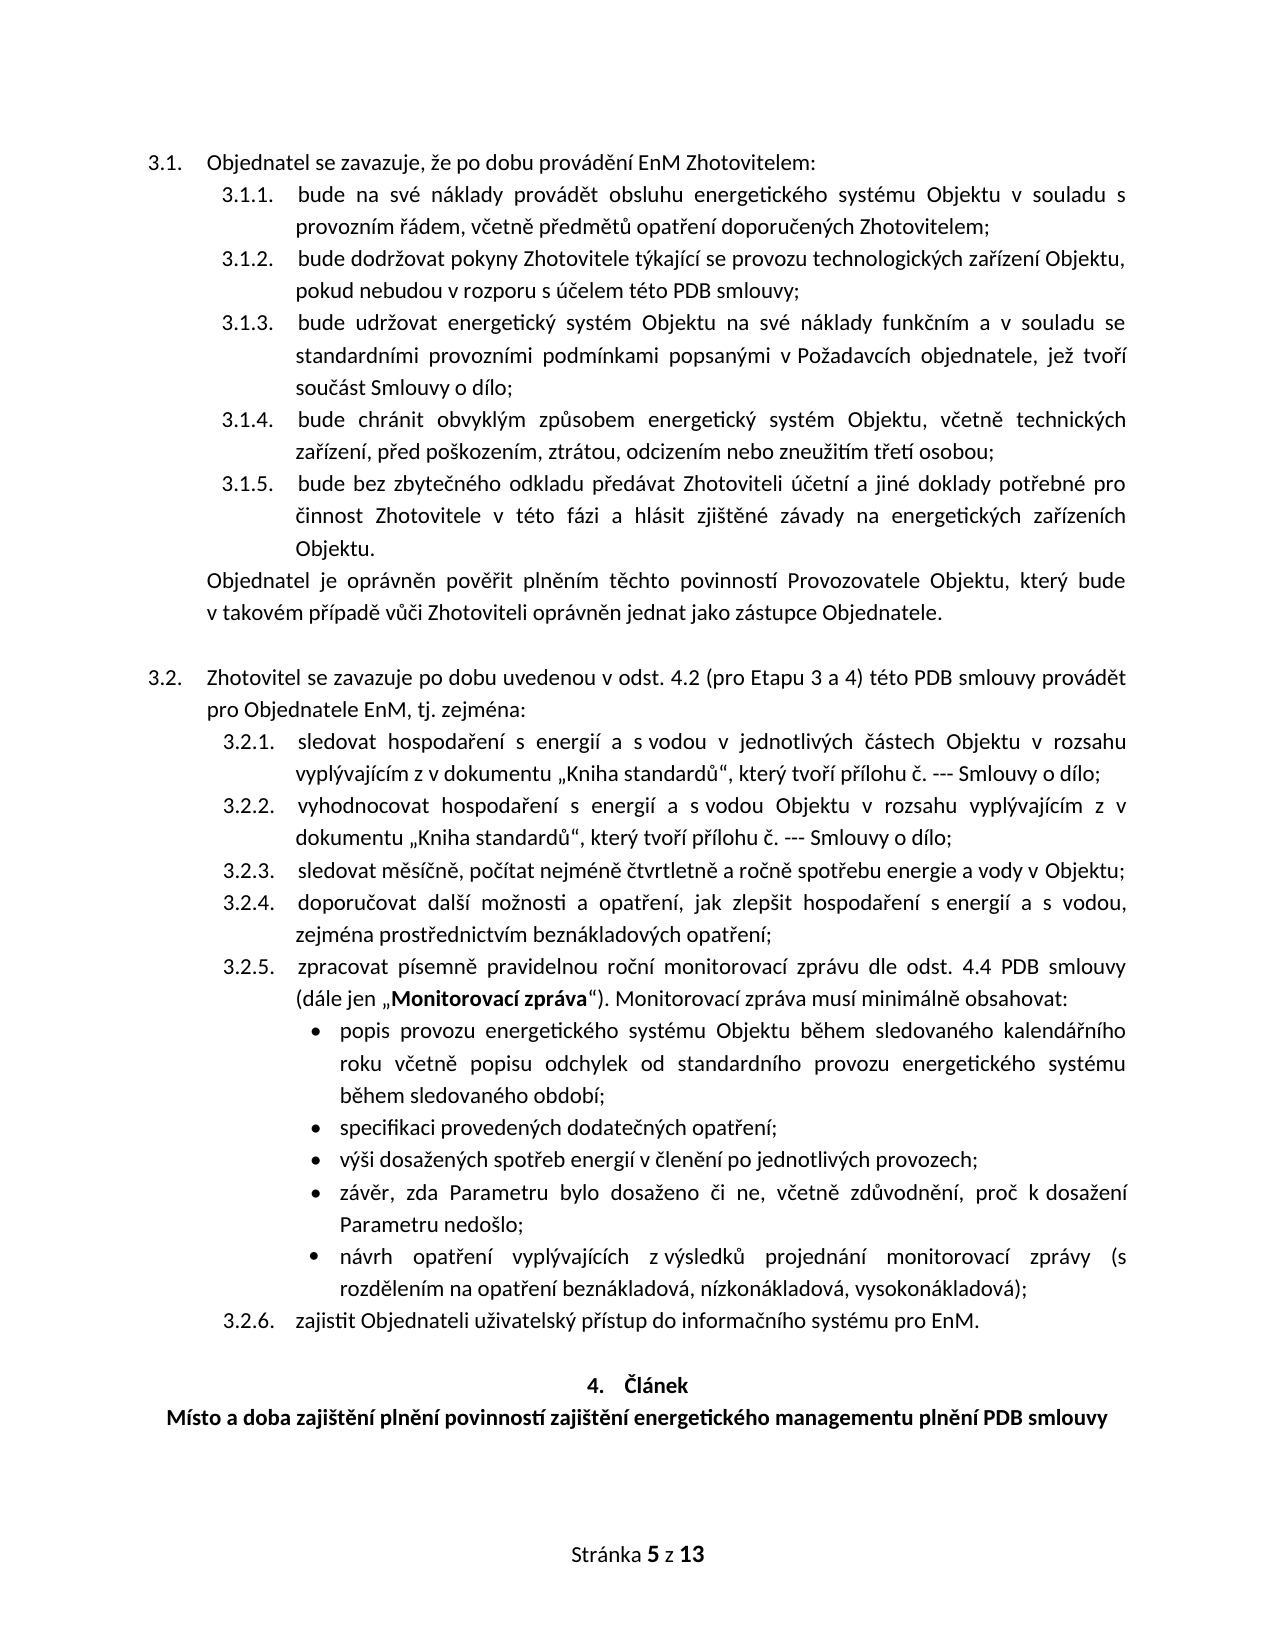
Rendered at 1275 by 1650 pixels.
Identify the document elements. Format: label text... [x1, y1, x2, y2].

list bude dodržovat pokyny Zhotovitele týkající se provozu technologických zařízení Objektu, pokud nebudou v rozporu s účelem této PDB smlouvy; [221, 244, 1127, 304]
list bude chránit obvyklým způsobem energetický systém Objektu, včetně technických zařízení, před poškozením, ztrátou, odcizením nebo zneužitím třetí osobou; [221, 405, 1127, 465]
list sledovat měsíčně, počítat nejméně čtvrtletně a ročně spotřebu energie a vody v Objektu; [223, 856, 1127, 884]
list návrh opatření vyplývajících z výsledků projednání monitorovací zprávy (s rozdělením na opatření beznákladová, nízkonákladová, vysokonákladová); [310, 1242, 1127, 1302]
list sledovat hospodaření s energií a s vodou v jednotlivých částech Objektu v rozsahu vyplývajícím z v dokumentu „Kniha standardů“, který tvoří přílohu č. --- Smlouvy o dílo; [223, 727, 1127, 787]
list Zhotovitel se zavazuje po dobu uvedenou v odst. 4.2 (pro Etapu 3 a 4) této PDB smlouvy provádět pro Objednatele EnM, tj. zejména: [148, 663, 1127, 723]
list • výši dosažených spotřeb energií v členění po jednotlivých provozech; [310, 1145, 1127, 1173]
list vyhodnocovat hospodaření s energií a s vodou Objektu v rozsahu vyplývajícím z v dokumentu „Kniha standardů“, který tvoří přílohu č. --- Smlouvy o dílo; [223, 791, 1127, 852]
list bude udržovat energetický systém Objektu na své náklady funkčním a v souladu se standardními provozními podmínkami popsanými v Požadavcích objednatele, jež tvoří součást Smlouvy o dílo; [221, 308, 1127, 401]
list zajistit Objednateli uživatelský přístup do informačního systému pro EnM. [223, 1306, 1127, 1334]
list • popis provozu energetického systému Objektu během sledovaného kalendářního roku včetně popisu odchylek od standardního provozu energetického systému během sledovaného období; [310, 1017, 1127, 1109]
list bude bez zbytečného odkladu předávat Zhotoviteli účetní a jiné doklady potřebné pro činnost Zhotovitele v této fázi a hlásit zjištěné závady na energetických zařízeních Objektu. [221, 469, 1127, 562]
list • závěr, zda Parametru bylo dosaženo či ne, včetně zdůvodnění, proč k dosažení Parametru nedošlo; [310, 1178, 1127, 1238]
list bude na své náklady provádět obsluhu energetického systému Objektu v souladu s provozním řádem, včetně předmětů opatření doporučených Zhotovitelem; [221, 180, 1127, 240]
list zpracovat písemně pravidelnou roční monitorovací zprávu dle odst. 4.4 PDB smlouvy (dále jen „Monitorovací zpráva“). Monitorovací zpráva musí minimálně obsahovat: [223, 952, 1127, 1012]
list Objednatel je oprávněn pověřit plněním těchto povinností Provozovatele Objektu, který bude v takovém případě vůči Zhotoviteli oprávněn jednat jako zástupce Objednatele. [207, 566, 1127, 626]
list Článek [148, 1371, 1127, 1399]
list doporučovat další možnosti a opatření, jak zlepšit hospodaření s energií a s vodou, zejména prostřednictvím beznákladových opatření; [223, 888, 1127, 948]
list Objednatel se zavazuje, že po dobu provádění EnM Zhotovitelem: [148, 148, 1127, 176]
list • specifikaci provedených dodatečných opatření; [310, 1113, 1127, 1141]
text Místo a doba zajištění plnění povinností zajištění energetického managementu plnění PDB smlouvy [148, 1403, 1127, 1431]
